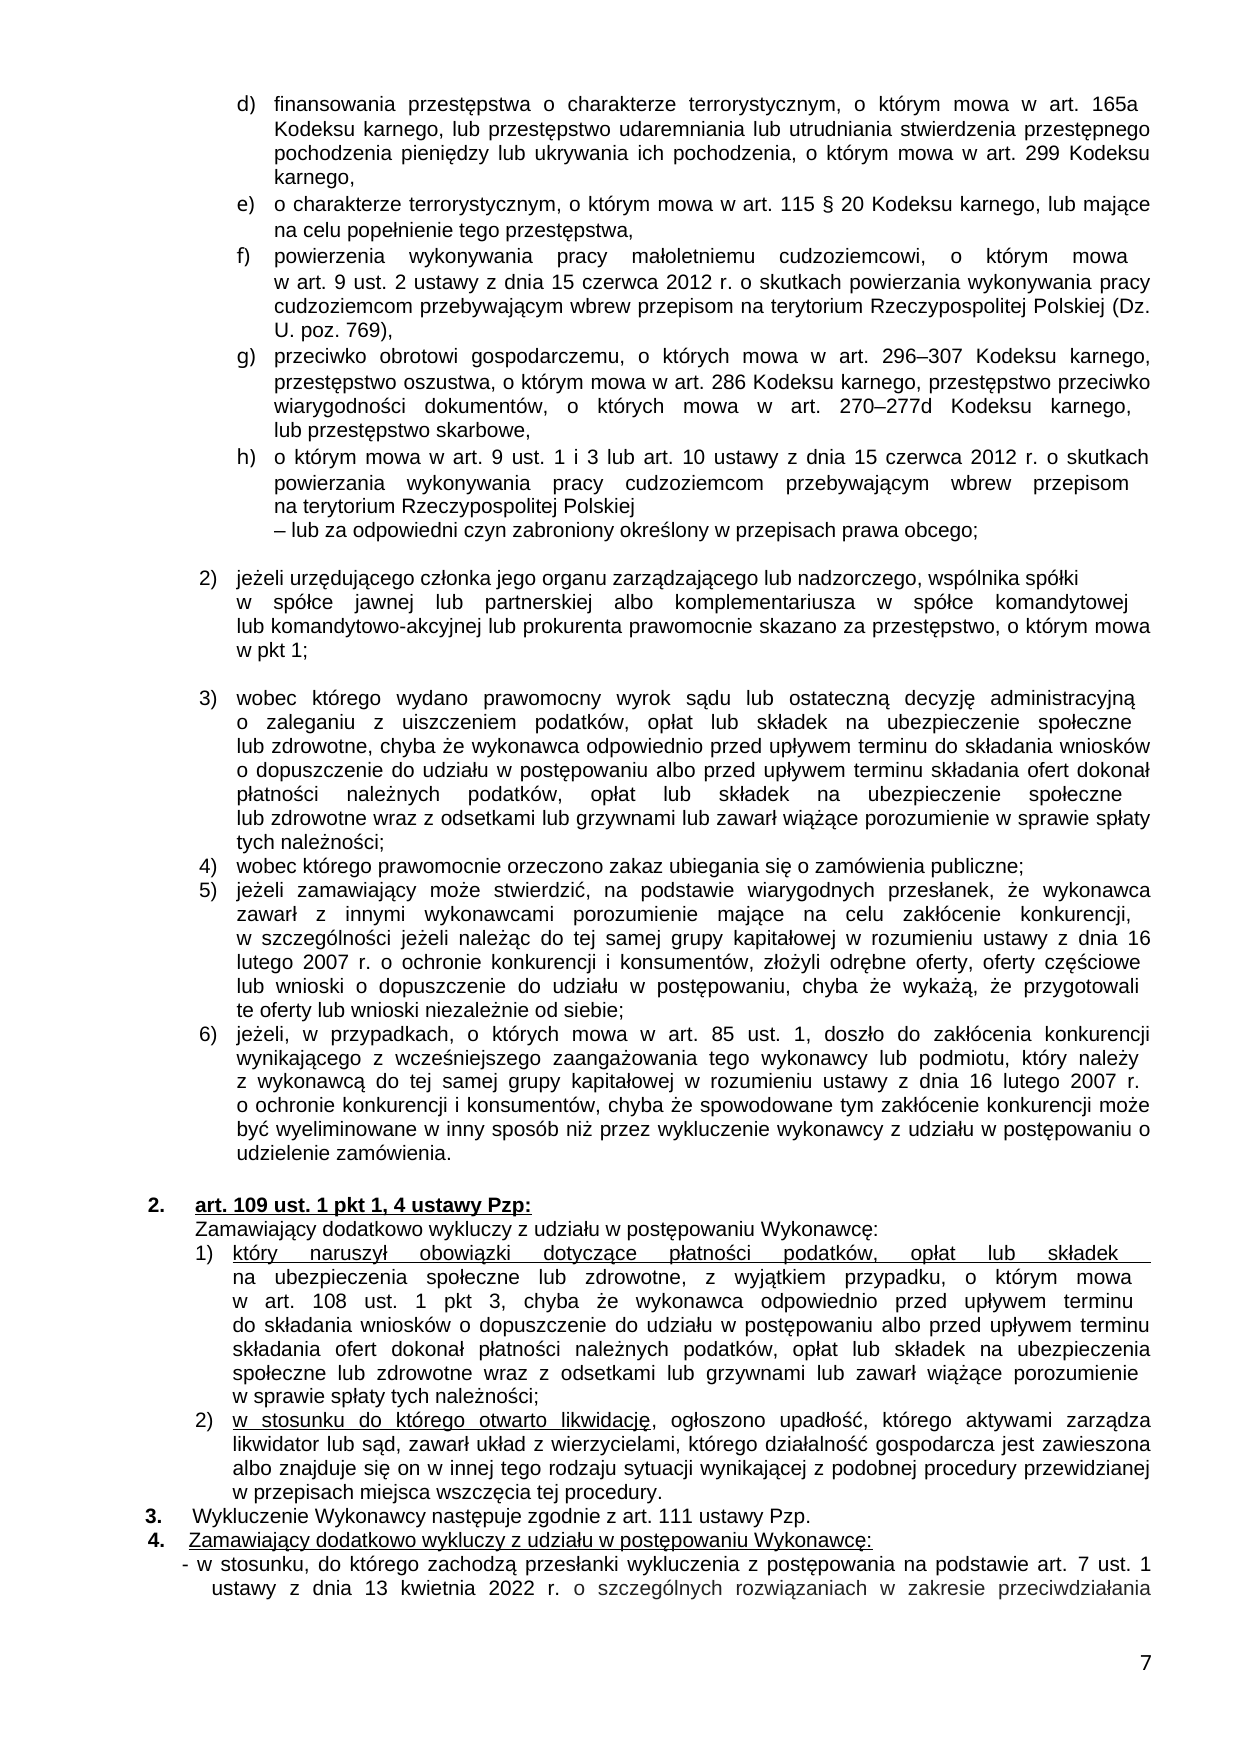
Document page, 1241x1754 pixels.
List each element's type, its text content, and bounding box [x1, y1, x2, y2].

list o charakterze terrorystycznym, o którym mowa w art. 115 § 20 Kodeksu karnego, lub mające na celu popełnienie tego przestępstwa, [236, 189, 1152, 241]
list o którym mowa w art. 9 ust. 1 i 3 lub art. 10 ustawy z dnia 15 czerwca 2012 r. o skutkach powierzania wykonywania pracy cudzoziemcom przebywającym wbrew przepisom na terytorium Rzeczypospolitej Polskiej [236, 442, 1152, 518]
list – lub za odpowiedni czyn zabroniony określony w przepisach prawa obcego; [274, 518, 1152, 542]
list który naruszył obowiązki dotyczące płatności podatków, opłat lub składek na ubezpieczenia społeczne lub zdrowotne, z wyjątkiem przypadku, o którym mowa w art. 108 ust. 1 pkt 3, chyba że wykonawca odpowiednio przed upływem terminu do składania wniosków o dopuszczenie do udziału w postępowaniu albo przed upływem terminu składania ofert dokonał płatności należnych podatków, opłat lub składek na ubezpieczenia społeczne lub zdrowotne wraz z odsetkami lub grzywnami lub zawarł wiążące porozumienie w sprawie spłaty tych należności; [195, 1241, 1152, 1408]
list w spółce jawnej lub partnerskiej albo komplementariusza w spółce komandytowej lub komandytowo-akcyjnej lub prokurenta prawomocnie skazano za przestępstwo, o którym mowa w pkt 1; [236, 590, 1152, 662]
list 4. Zamawiający dodatkowo wykluczy z udziału w postępowaniu Wykonawcę: [148, 1528, 1152, 1552]
list przeciwko obrotowi gospodarczemu, o których mowa w art. 296–307 Kodeksu karnego, przestępstwo oszustwa, o którym mowa w art. 286 Kodeksu karnego, przestępstwo przeciwko wiarygodności dokumentów, o których mowa w art. 270–277d Kodeksu karnego, lub przestępstwo skarbowe, [236, 342, 1152, 442]
list Zamawiający dodatkowo wykluczy z udziału w postępowaniu Wykonawcę: [195, 1217, 1152, 1241]
list wobec którego wydano prawomocny wyrok sądu lub ostateczną decyzję administracyjną o zaleganiu z uiszczeniem podatków, opłat lub składek na ubezpieczenie społeczne lub zdrowotne, chyba że wykonawca odpowiednio przed upływem terminu do składania wniosków o dopuszczenie do udziału w postępowaniu albo przed upływem terminu składania ofert dokonał płatności należnych podatków, opłat lub składek na ubezpieczenie społeczne lub zdrowotne wraz z odsetkami lub grzywnami lub zawarł wiążące porozumienie w sprawie spłaty tych należności; [199, 686, 1152, 854]
list art. 109 ust. 1 pkt 1, 4 ustawy Pzp: [148, 1193, 1152, 1217]
list Wykluczenie Wykonawcy następuje zgodnie z art. 111 ustawy Pzp. [145, 1504, 1152, 1528]
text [148, 1552, 1152, 1600]
list powierzenia wykonywania pracy małoletniemu cudzoziemcowi, o którym mowa w art. 9 ust. 2 ustawy z dnia 15 czerwca 2012 r. o skutkach powierzania wykonywania pracy cudzoziemcom przebywającym wbrew przepisom na terytorium Rzeczypospolitej Polskiej (Dz. U. poz. 769), [236, 241, 1152, 342]
list jeżeli, w przypadkach, o których mowa w art. 85 ust. 1, doszło do zakłócenia konkurencji wynikającego z wcześniejszego zaangażowania tego wykonawcy lub podmiotu, który należy z wykonawcą do tej samej grupy kapitałowej w rozumieniu ustawy z dnia 16 lutego 2007 r. o ochronie konkurencji i konsumentów, chyba że spowodowane tym zakłócenie konkurencji może być wyeliminowane w inny sposób niż przez wykluczenie wykonawcy z udziału w postępowaniu o udzielenie zamówienia. [199, 1021, 1152, 1165]
list jeżeli urzędującego członka jego organu zarządzającego lub nadzorczego, wspólnika spółki [199, 566, 1152, 590]
list jeżeli zamawiający może stwierdzić, na podstawie wiarygodnych przesłanek, że wykonawca zawarł z innymi wykonawcami porozumienie mające na celu zakłócenie konkurencji, w szczególności jeżeli należąc do tej samej grupy kapitałowej w rozumieniu ustawy z dnia 16 lutego 2007 r. o ochronie konkurencji i konsumentów, złożyli odrębne oferty, oferty częściowe lub wnioski o dopuszczenie do udziału w postępowaniu, chyba że wykażą, że przygotowali te oferty lub wnioski niezależnie od siebie; [199, 878, 1152, 1021]
list finansowania przestępstwa o charakterze terrorystycznym, o którym mowa w art. 165a Kodeksu karnego, lub przestępstwo udaremniania lub utrudniania stwierdzenia przestępnego pochodzenia pieniędzy lub ukrywania ich pochodzenia, o którym mowa w art. 299 Kodeksu karnego, [236, 89, 1152, 189]
list w stosunku do którego otwarto likwidację, ogłoszono upadłość, którego aktywami zarządza likwidator lub sąd, zawarł układ z wierzycielami, którego działalność gospodarcza jest zawieszona albo znajduje się on w innej tego rodzaju sytuacji wynikającej z podobnej procedury przewidzianej w przepisach miejsca wszczęcia tej procedury. [195, 1408, 1152, 1504]
list wobec którego prawomocnie orzeczono zakaz ubiegania się o zamówienia publiczne; [199, 854, 1152, 878]
